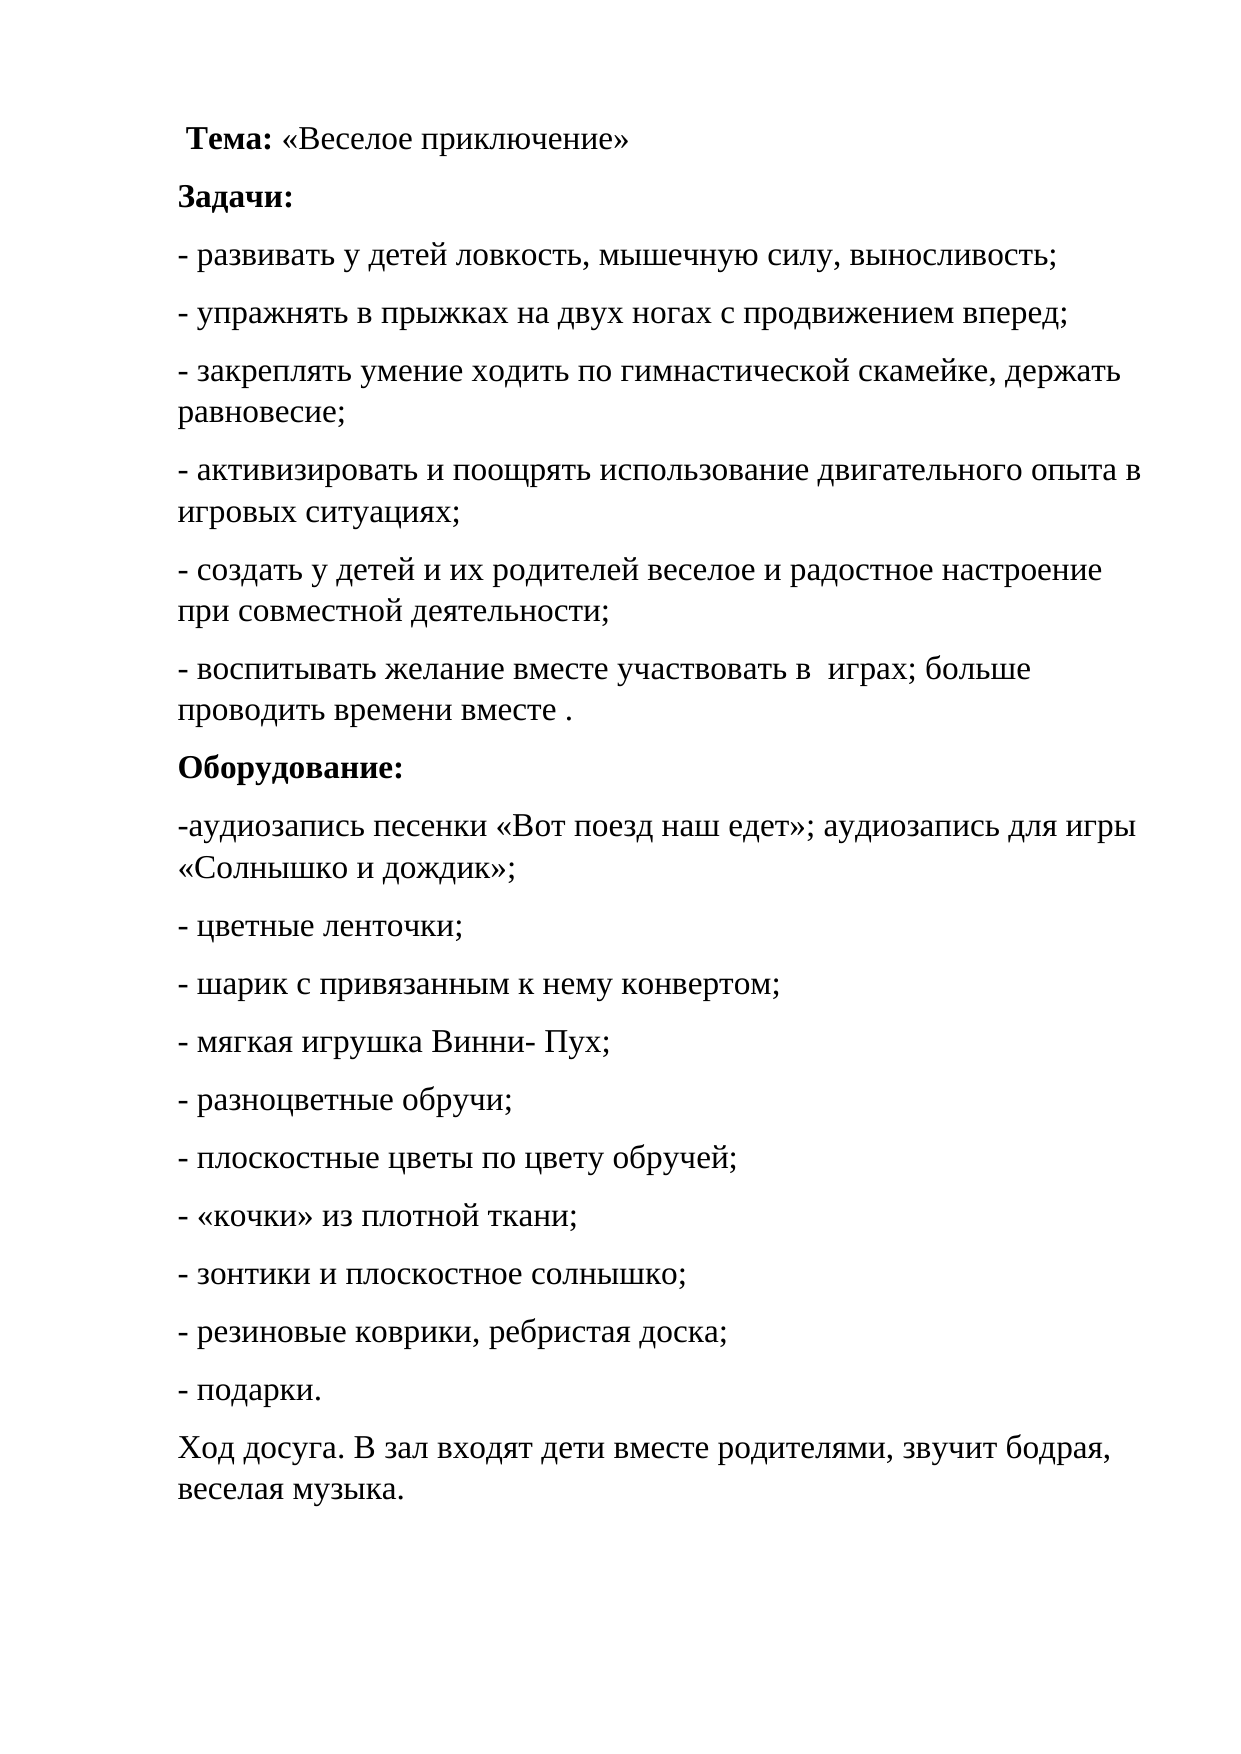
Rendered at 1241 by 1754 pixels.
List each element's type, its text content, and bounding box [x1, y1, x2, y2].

text - воспитывать желание вместе участвовать в играх; больше проводить времени вместе . [177, 648, 1152, 728]
text - упражнять в прыжках на двух ногах с продвижением вперед; [177, 292, 1152, 331]
text - плоскостные цветы по цвету обручей; [177, 1137, 1152, 1176]
text - мягкая игрушка Винни- Пух; [177, 1021, 1152, 1059]
text Ход досуга. В зал входят дети вместе родителями, звучит бодрая, веселая музыка. [177, 1427, 1152, 1507]
text - подарки. [177, 1369, 1152, 1408]
text - «кочки» из плотной ткани; [177, 1195, 1152, 1233]
text - резиновые коврики, ребристая доска; [177, 1311, 1152, 1349]
text Оборудование: [177, 748, 1152, 786]
text - разноцветные обручи; [177, 1079, 1152, 1117]
text Тема: «Веселое приключение» [177, 118, 1152, 156]
text - активизировать и поощрять использование двигательного опыта в игровых ситуациях; [177, 449, 1152, 529]
text - цветные ленточки; [177, 905, 1152, 943]
text -аудиозапись песенки «Вот поезд наш едет»; аудиозапись для игры «Солнышко и дождик»; [177, 806, 1152, 885]
text - зонтики и плоскостное солнышко; [177, 1253, 1152, 1292]
text - закреплять умение ходить по гимнастической скамейке, держать равновесие; [177, 350, 1152, 430]
text - создать у детей и их родителей веселое и радостное настроение при совместной деятельности; [177, 549, 1152, 629]
text Задачи: [177, 176, 1152, 214]
text - шарик с привязанным к нему конвертом; [177, 963, 1152, 1001]
text - развивать у детей ловкость, мышечную силу, выносливость; [177, 234, 1152, 272]
